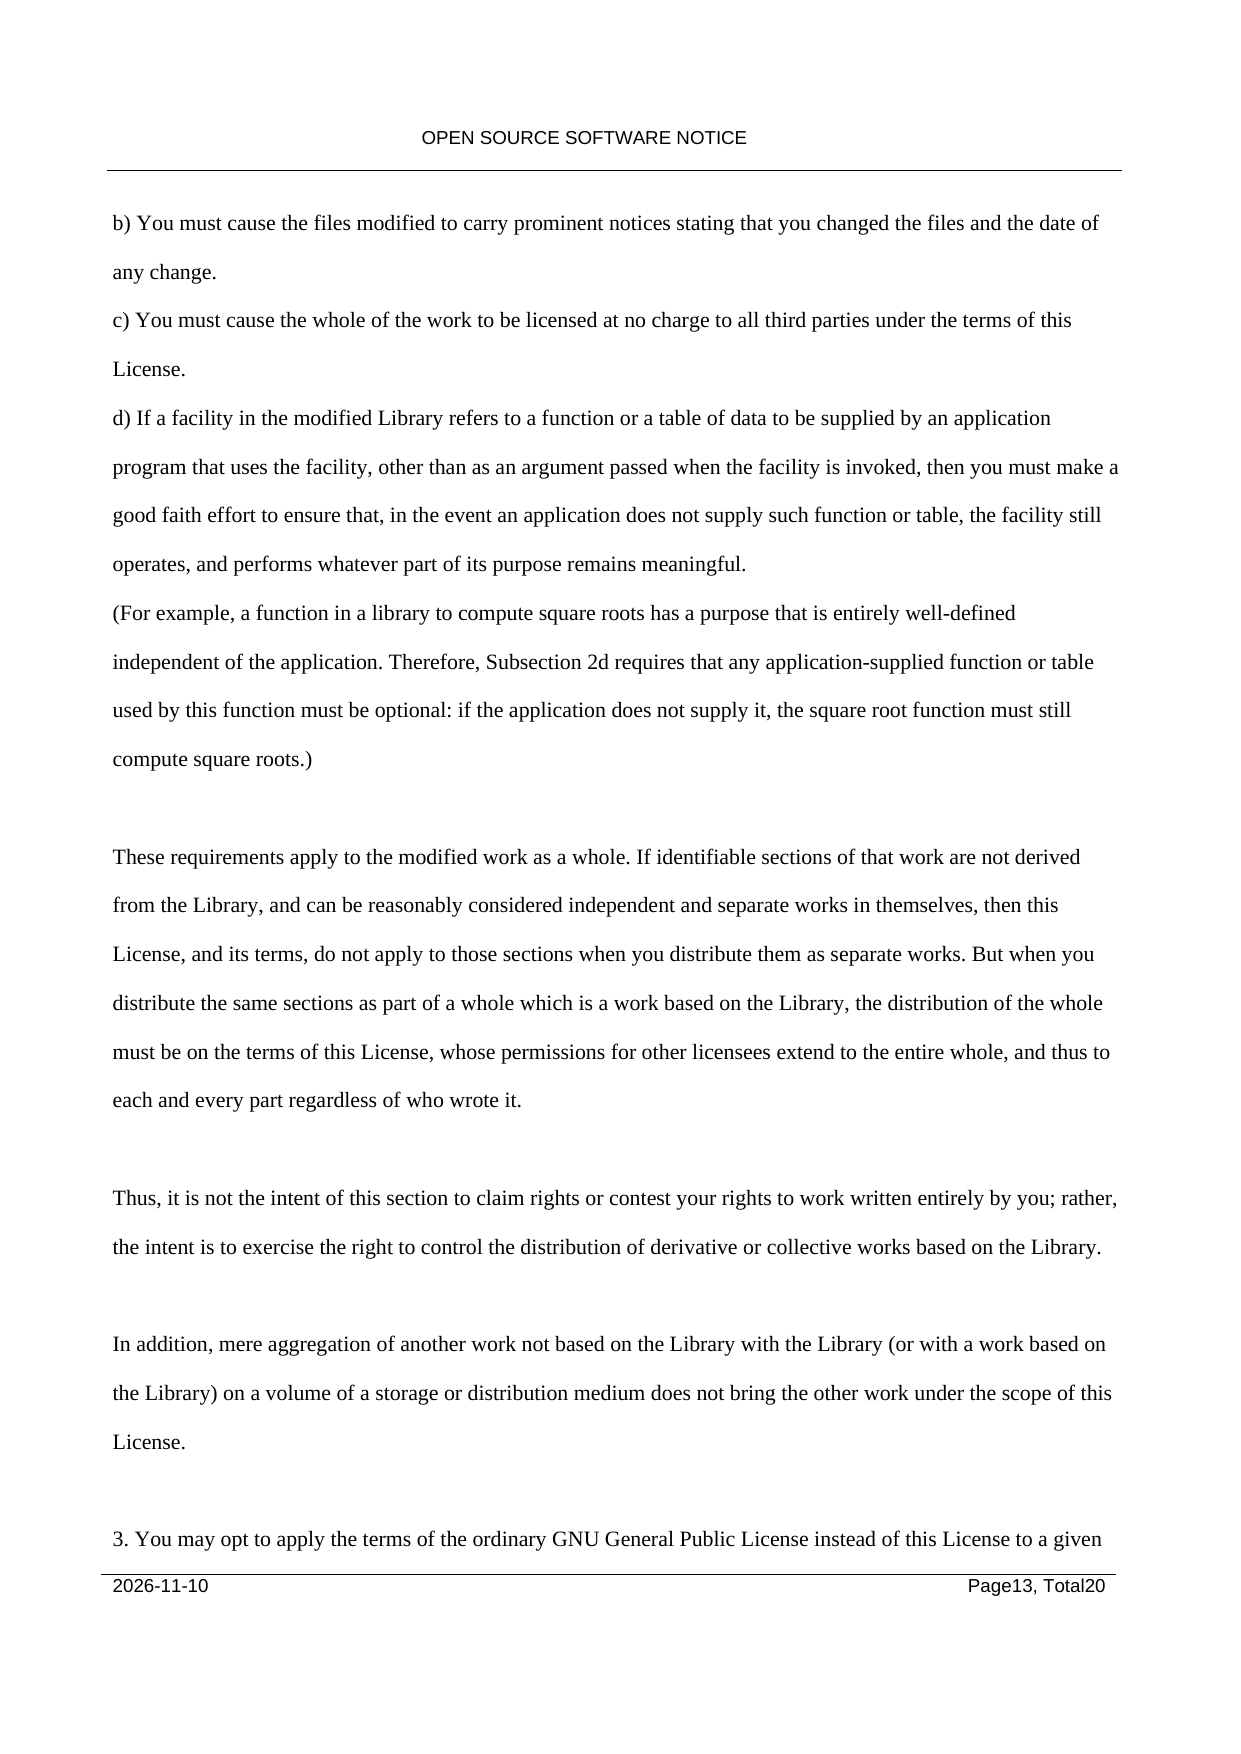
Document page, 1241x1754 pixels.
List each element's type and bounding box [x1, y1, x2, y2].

text [112, 206, 1128, 1555]
